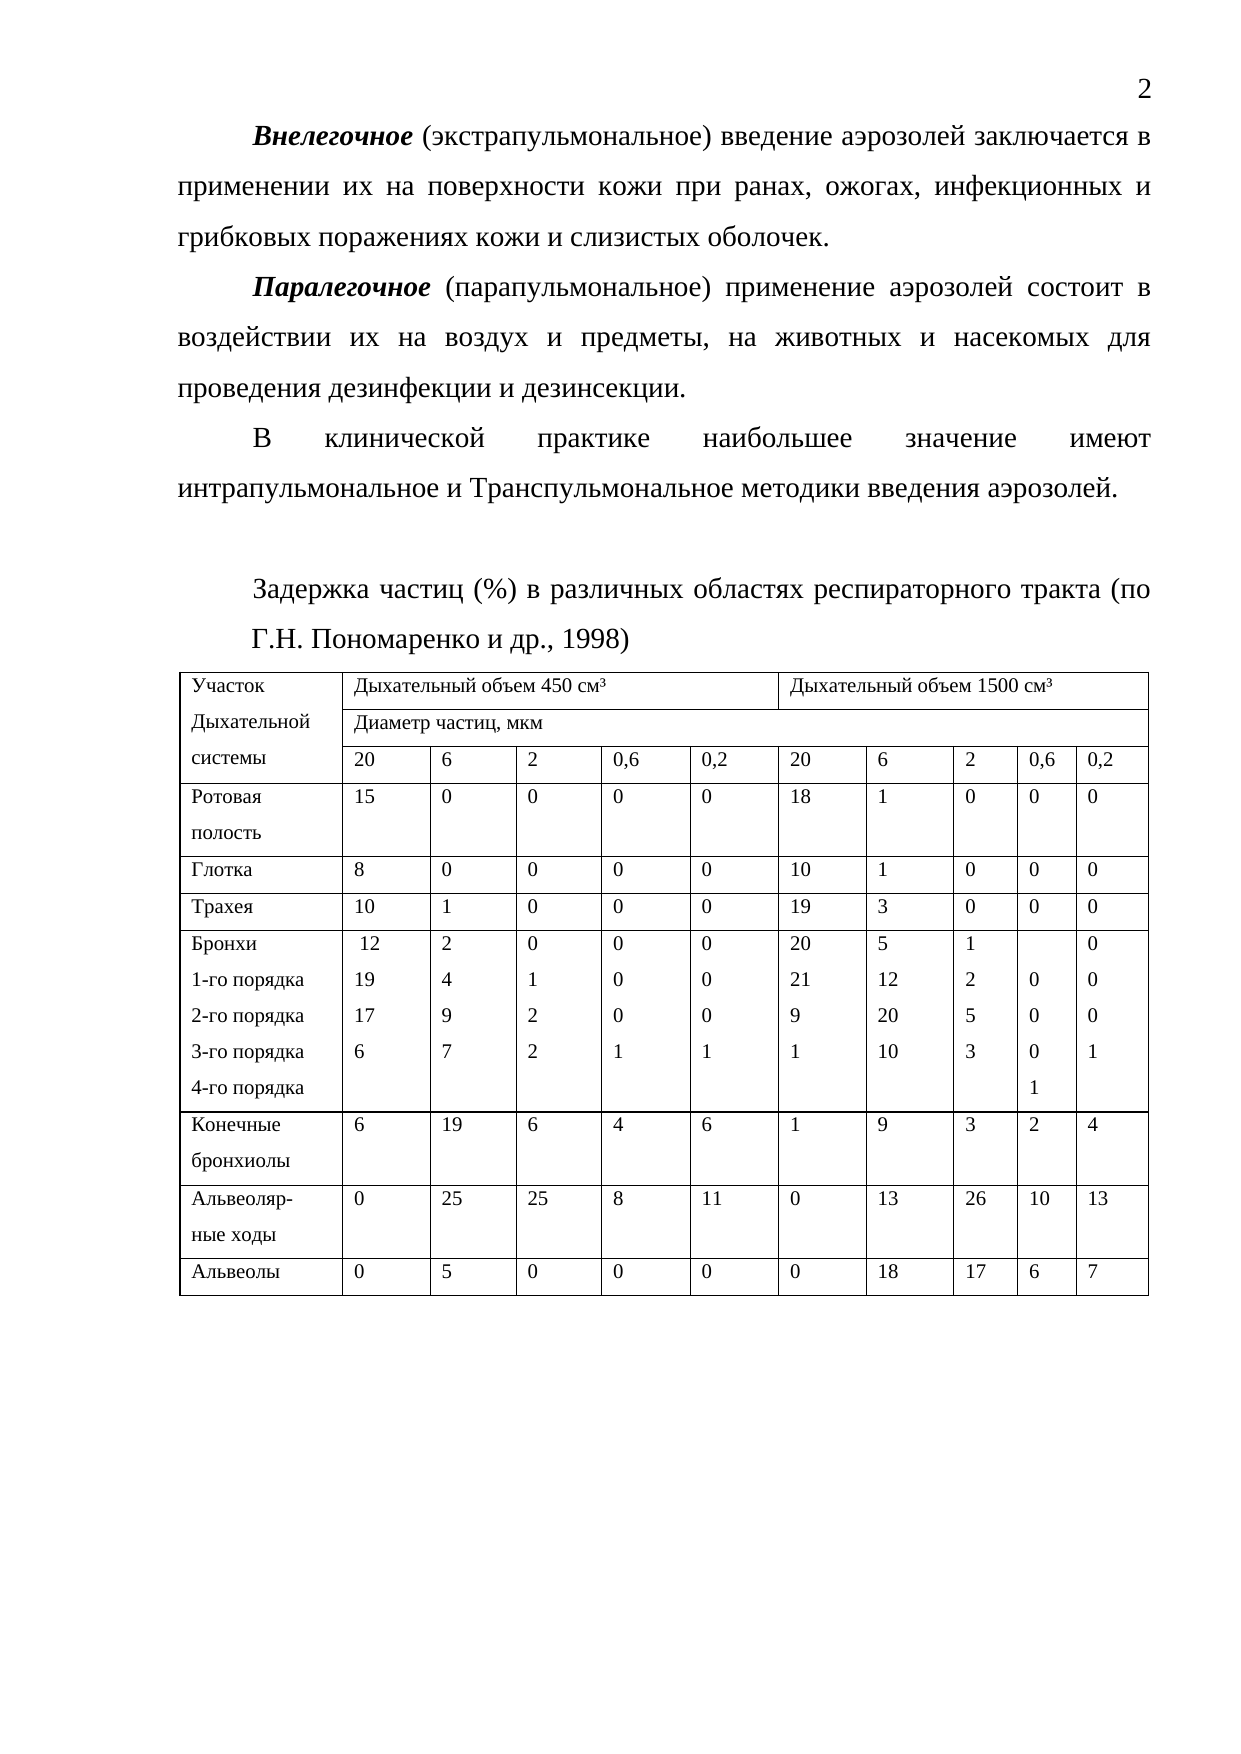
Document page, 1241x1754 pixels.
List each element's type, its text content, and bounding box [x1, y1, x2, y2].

table_cell 0 0 0 1 [602, 931, 690, 1111]
table_cell 0 0 0 1 [691, 931, 778, 1111]
table_cell 0 [954, 784, 1017, 856]
table_cell 19 [779, 894, 866, 930]
table_cell 0 [517, 1259, 601, 1295]
text Задержка частиц (%) в различных областях респираторного тракта (по Г.Н. Пономаренко и др., 1998) [251, 571, 1152, 655]
text Паралегочное (парапульмональное) применение аэрозолей состоит в воздействии их на воздух и предметы, на животных и насекомых для проведения дезинфекции и дезинсекции. [177, 269, 1152, 403]
table_header Дыхательный объем 450 см³ [343, 673, 778, 709]
text В клинической практике наибольшее значение имеют интрапульмональное и Транспульмональное методики введения аэрозолей. [177, 420, 1152, 504]
table_cell 1 [867, 857, 953, 893]
table_cell 20 21 9 1 [779, 931, 866, 1111]
table_cell 6 [343, 1113, 430, 1184]
table_cell 26 [954, 1186, 1017, 1258]
table_cell Альвеоляр- ные ходы [181, 1186, 342, 1258]
table_cell 10 [1018, 1186, 1076, 1258]
table_cell Альвеолы [181, 1259, 342, 1295]
table_cell 12 19 17 6 [343, 931, 430, 1111]
table_cell 0 [431, 857, 516, 893]
table_cell 5 12 20 10 [867, 931, 953, 1111]
table_cell 18 [779, 784, 866, 856]
table_cell 6 [867, 747, 953, 783]
table_cell 25 [517, 1186, 601, 1258]
table_cell 25 [431, 1186, 516, 1258]
table_cell 0 [1018, 894, 1076, 930]
table_cell Ротовая полость [181, 784, 342, 856]
table_cell 0 [602, 784, 690, 856]
table_cell 0 [1018, 784, 1076, 856]
table_cell 10 [779, 857, 866, 893]
table_cell 0 [691, 857, 778, 893]
table_cell 0 0 0 1 [1018, 931, 1076, 1111]
table_header Дыхательный объем 1500 см³ [779, 673, 1148, 709]
table_cell 0 0 0 1 [1077, 931, 1148, 1111]
table_cell 1 [867, 784, 953, 856]
table_cell 1 [779, 1113, 866, 1184]
table_cell 0 [1077, 894, 1148, 930]
table_cell 6 [517, 1113, 601, 1184]
table_cell 6 [691, 1113, 778, 1184]
table_cell 6 [431, 747, 516, 783]
table_cell 7 [1077, 1259, 1148, 1295]
table_cell Глотка [181, 857, 342, 893]
table_cell Конечные бронхиолы [181, 1113, 342, 1184]
table_cell 0 [517, 894, 601, 930]
table_cell 0 [1077, 857, 1148, 893]
table_cell 4 [1077, 1113, 1148, 1184]
table_cell 13 [867, 1186, 953, 1258]
table_cell 20 [779, 747, 866, 783]
table_cell 13 [1077, 1186, 1148, 1258]
table_cell 17 [954, 1259, 1017, 1295]
table_cell 0 [691, 894, 778, 930]
table_cell 2 [517, 747, 601, 783]
table_cell 0 [954, 857, 1017, 893]
table_cell 0 [954, 894, 1017, 930]
table_cell 0,2 [1077, 747, 1148, 783]
table_cell 15 [343, 784, 430, 856]
table_cell 11 [691, 1186, 778, 1258]
table_cell 4 [602, 1113, 690, 1184]
table_cell 0 [779, 1186, 866, 1258]
table_cell 1 2 5 3 [954, 931, 1017, 1111]
table_cell 2 4 9 7 [431, 931, 516, 1111]
table_cell 2 [1018, 1113, 1076, 1184]
table_cell 1 [431, 894, 516, 930]
table_cell 0 [517, 857, 601, 893]
table_cell 6 [1018, 1259, 1076, 1295]
table_header Участок Дыхательной системы [181, 673, 342, 783]
table_cell 9 [867, 1113, 953, 1184]
table_cell 20 [343, 747, 430, 783]
table_cell Бронхи 1-го порядка 2-го порядка 3-го порядка 4-го порядка [181, 931, 342, 1111]
table_cell 0,6 [1018, 747, 1076, 783]
table_cell 0,6 [602, 747, 690, 783]
table_cell 0 1 2 2 [517, 931, 601, 1111]
table_cell 0,2 [691, 747, 778, 783]
table_cell 10 [343, 894, 430, 930]
table_cell 0 [779, 1259, 866, 1295]
table_cell 0 [343, 1259, 430, 1295]
table_cell 0 [1018, 857, 1076, 893]
table_cell 0 [517, 784, 601, 856]
table_cell 0 [691, 784, 778, 856]
table_cell 0 [602, 1259, 690, 1295]
table_cell 8 [602, 1186, 690, 1258]
table_cell 19 [431, 1113, 516, 1184]
table_cell 18 [867, 1259, 953, 1295]
table_cell 0 [1077, 784, 1148, 856]
table_cell 0 [691, 1259, 778, 1295]
table_cell 0 [602, 894, 690, 930]
table_cell 3 [954, 1113, 1017, 1184]
table_cell 3 [867, 894, 953, 930]
table_cell Диаметр частиц, мкм [343, 710, 1148, 746]
table_cell 0 [602, 857, 690, 893]
table_cell 8 [343, 857, 430, 893]
table_cell Трахея [181, 894, 342, 930]
table_cell 2 [954, 747, 1017, 783]
table_cell 0 [343, 1186, 430, 1258]
table_cell 0 [431, 784, 516, 856]
table_cell 5 [431, 1259, 516, 1295]
text Внелегочное (экстрапульмональное) введение аэрозолей заключается в применении их на поверхности кожи при ранах, ожогах, инфекционных и грибковых поражениях кожи и слизистых оболочек. [177, 118, 1152, 252]
